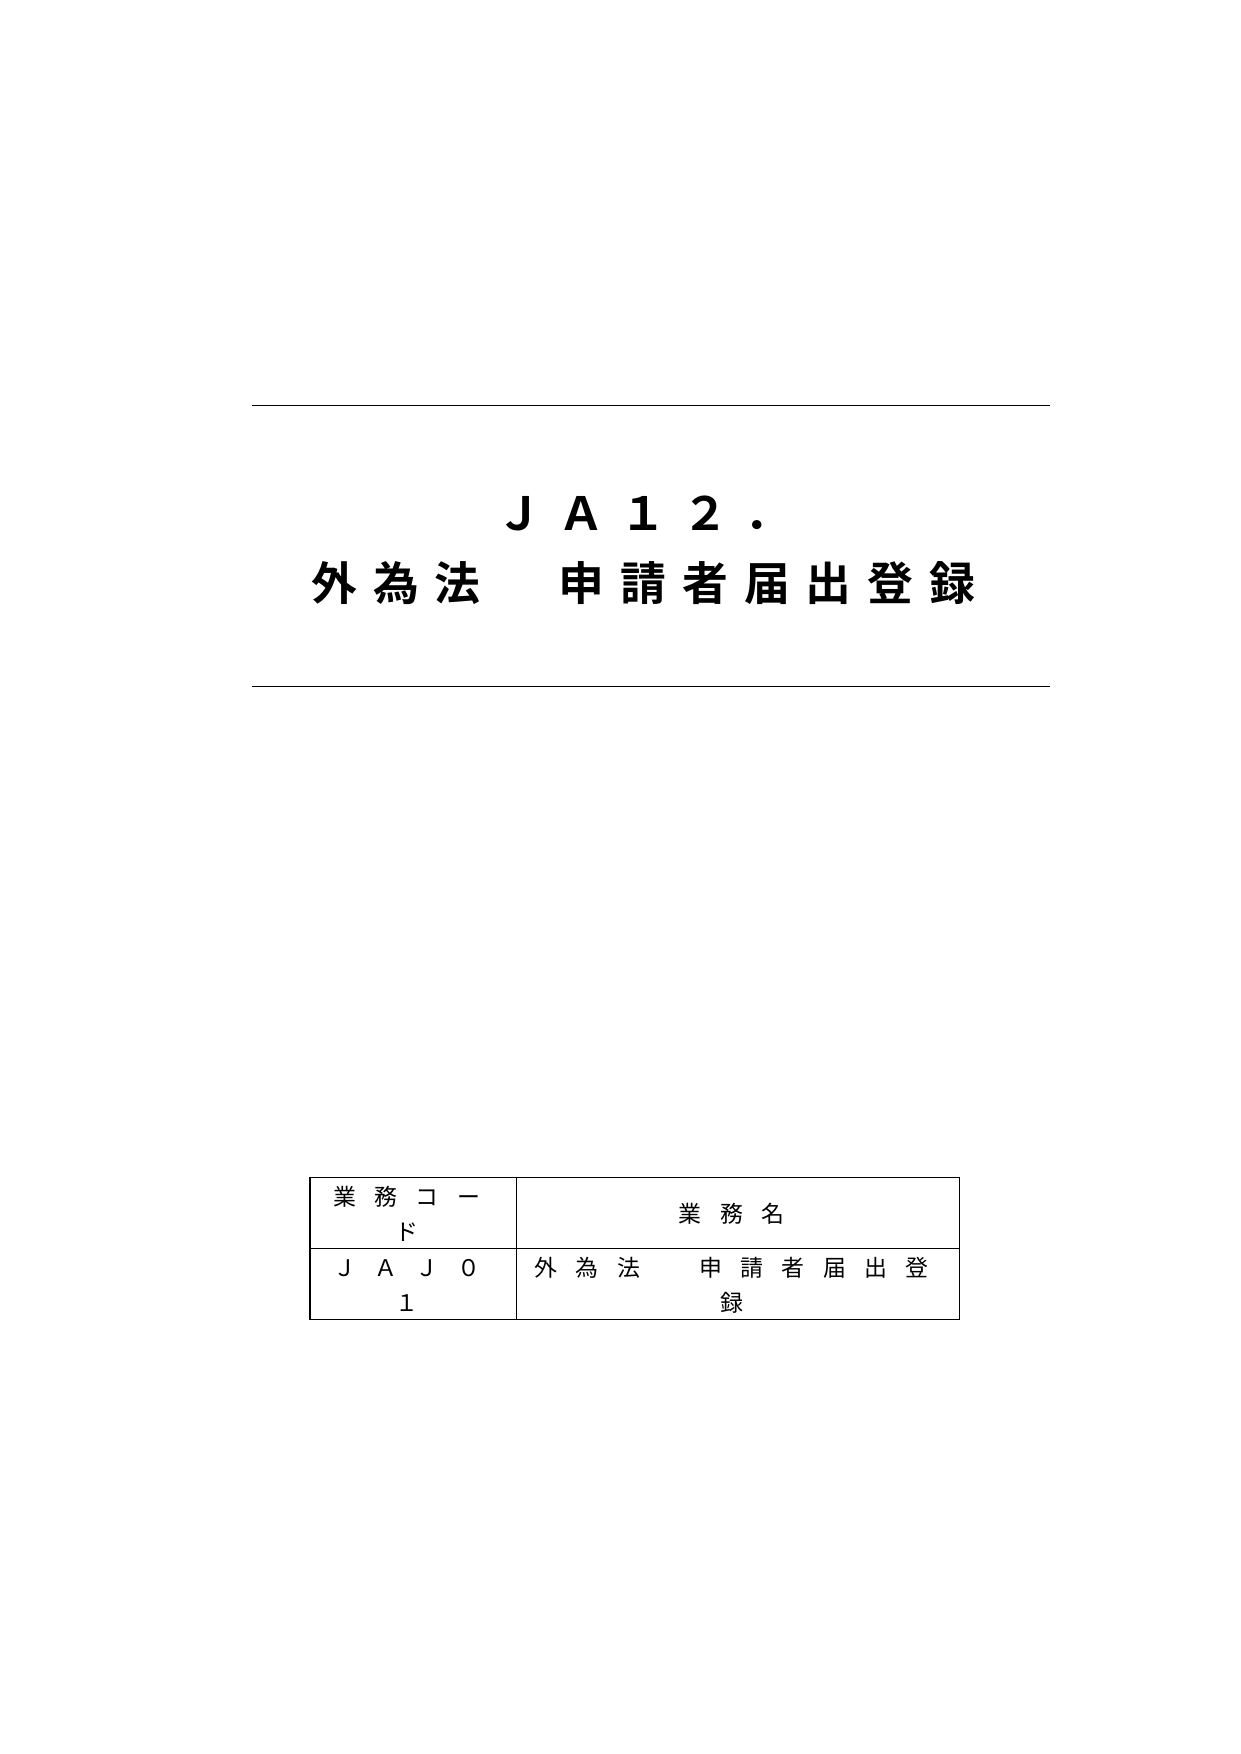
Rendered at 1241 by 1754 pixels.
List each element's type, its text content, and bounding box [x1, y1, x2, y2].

table_cell 外為法 申請者届出登録 [517, 1249, 959, 1319]
table_cell ＪＡＪ０１ [311, 1249, 516, 1319]
table_header ＪＡ１２． 外為法 申請者届出登録 [252, 406, 1049, 686]
table_header 業務コード [311, 1178, 516, 1248]
table_header 業務名 [517, 1178, 959, 1248]
